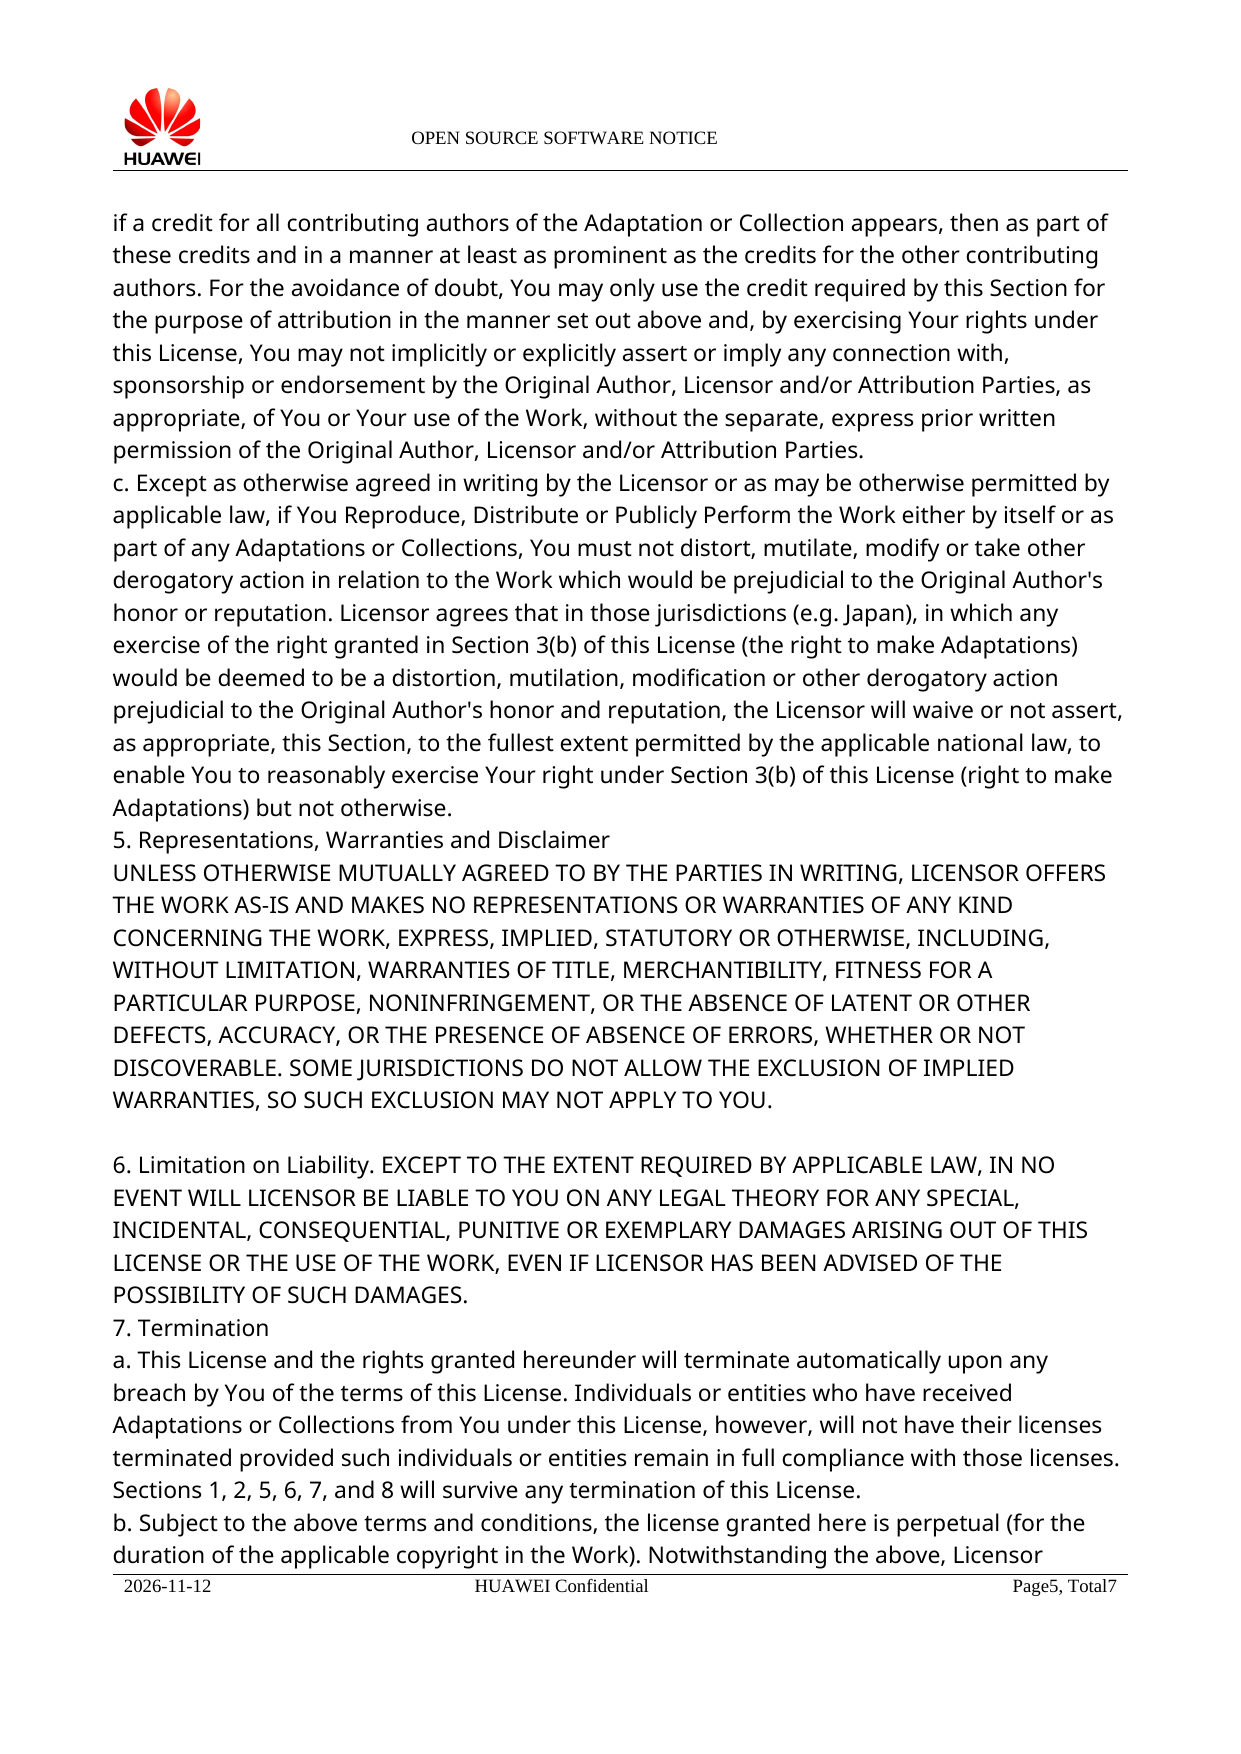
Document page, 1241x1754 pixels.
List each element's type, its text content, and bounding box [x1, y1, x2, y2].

picture [124, 88, 201, 165]
text c. Except as otherwise agreed in writing by the Licensor or as may be otherwise permitted by applicable law, if You Reproduce, Distribute or Publicly Perform the Work either by itself or as part of any Adaptations or Collections, You must not distort, mutilate, modify or take other derogatory action in relation to the Work which would be prejudicial to the Original Author's honor or reputation. Licensor agrees that in those jurisdictions (e.g. Japan), in which any exercise of the right granted in Section 3(b) of this License (the right to make Adaptations) would be deemed to be a distortion, mutilation, modification or other derogatory action prejudicial to the Original Author's honor and reputation, the Licensor will waive or not assert, as appropriate, this Section, to the fullest extent permitted by the applicable national law, to enable You to reasonably exercise Your right under Section 3(b) of this License (right to make Adaptations) but not otherwise. [112, 466, 1128, 824]
text 7. Termination [112, 1311, 1128, 1344]
text a. This License and the rights granted hereunder will terminate automatically upon any breach by You of the terms of this License. Individuals or entities who have received Adaptations or Collections from You under this License, however, will not have their licenses terminated provided such individuals or entities remain in full compliance with those licenses. Sections 1, 2, 5, 6, 7, and 8 will survive any termination of this License. [112, 1344, 1128, 1506]
text UNLESS OTHERWISE MUTUALLY AGREED TO BY THE PARTIES IN WRITING, LICENSOR OFFERS THE WORK AS-IS AND MAKES NO REPRESENTATIONS OR WARRANTIES OF ANY KIND CONCERNING THE WORK, EXPRESS, IMPLIED, STATUTORY OR OTHERWISE, INCLUDING, WITHOUT LIMITATION, WARRANTIES OF TITLE, MERCHANTIBILITY, FITNESS FOR A PARTICULAR PURPOSE, NONINFRINGEMENT, OR THE ABSENCE OF LATENT OR OTHER DEFECTS, ACCURACY, OR THE PRESENCE OF ABSENCE OF ERRORS, WHETHER OR NOT DISCOVERABLE. SOME JURISDICTIONS DO NOT ALLOW THE EXCLUSION OF IMPLIED WARRANTIES, SO SUCH EXCLUSION MAY NOT APPLY TO YOU. [112, 856, 1128, 1116]
text 6. Limitation on Liability. EXCEPT TO THE EXTENT REQUIRED BY APPLICABLE LAW, IN NO EVENT WILL LICENSOR BE LIABLE TO YOU ON ANY LEGAL THEORY FOR ANY SPECIAL, INCIDENTAL, CONSEQUENTIAL, PUNITIVE OR EXEMPLARY DAMAGES ARISING OUT OF THIS LICENSE OR THE USE OF THE WORK, EVEN IF LICENSOR HAS BEEN ADVISED OF THE POSSIBILITY OF SUCH DAMAGES. [112, 1149, 1128, 1311]
text 5. Representations, Warranties and Disclaimer [112, 824, 1128, 856]
